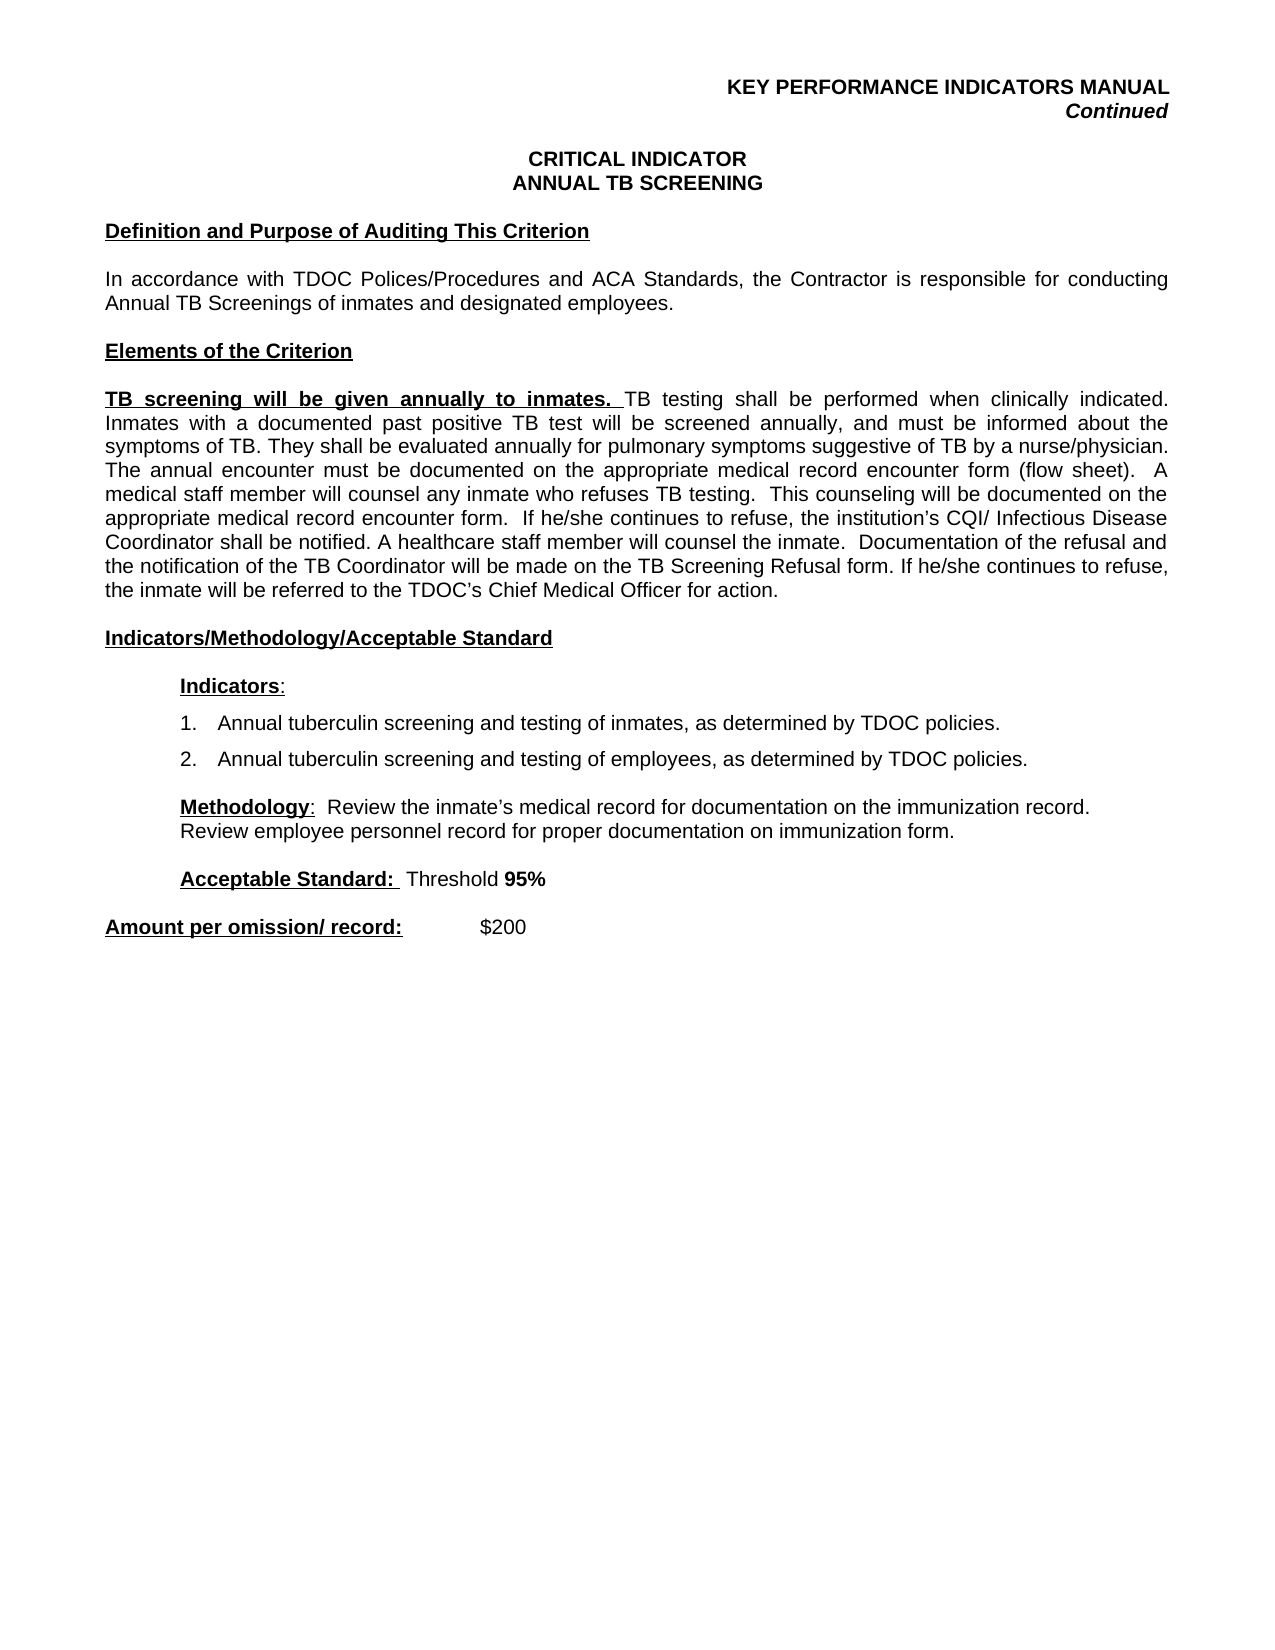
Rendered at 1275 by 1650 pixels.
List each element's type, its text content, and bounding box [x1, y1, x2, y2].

text ANNUAL TB SCREENING [105, 171, 1170, 195]
text Continued [105, 99, 1170, 123]
list Annual tuberculin screening and testing of inmates, as determined by TDOC policies. [180, 710, 1170, 734]
text Indicators/Methodology/Acceptable Standard [105, 626, 1170, 650]
text Methodology: Review the inmate’s medical record for documentation on the immunization record. [105, 795, 1170, 819]
text CRITICAL INDICATOR [105, 147, 1170, 171]
text Amount per omission/ record: $200 [105, 914, 1170, 938]
text KEY PERFORMANCE INDICATORS MANUAL [105, 75, 1170, 99]
text Elements of the Criterion [105, 338, 1170, 362]
text In accordance with TDOC Polices/Procedures and ACA Standards, the Contractor is responsible for conducting Annual TB Screenings of inmates and designated employees. [105, 267, 1170, 314]
list Annual tuberculin screening and testing of employees, as determined by TDOC policies. [180, 747, 1170, 771]
text TB screening will be given annually to inmates. TB testing shall be performed when clinically indicated. Inmates with a documented past positive TB test will be screened annually, and must be informed about the symptoms of TB. They shall be evaluated annually for pulmonary symptoms suggestive of TB by a nurse/physician. The annual encounter must be documented on the appropriate medical record encounter form (flow sheet). A medical staff member will counsel any inmate who refuses TB testing. This counseling will be documented on the appropriate medical record encounter form. If he/she continues to refuse, the institution’s CQI/ Infectious Disease Coordinator shall be notified. A healthcare staff member will counsel the inmate. Documentation of the refusal and the notification of the TB Coordinator will be made on the TB Screening Refusal form. If he/she continues to refuse, the inmate will be referred to the TDOC’s Chief Medical Officer for action. [105, 386, 1170, 602]
text Review employee personnel record for proper documentation on immunization form. [105, 819, 1170, 843]
text Definition and Purpose of Auditing This Criterion [105, 219, 1170, 243]
text Acceptable Standard: Threshold 95% [105, 867, 1170, 891]
text Indicators: [105, 674, 1170, 698]
